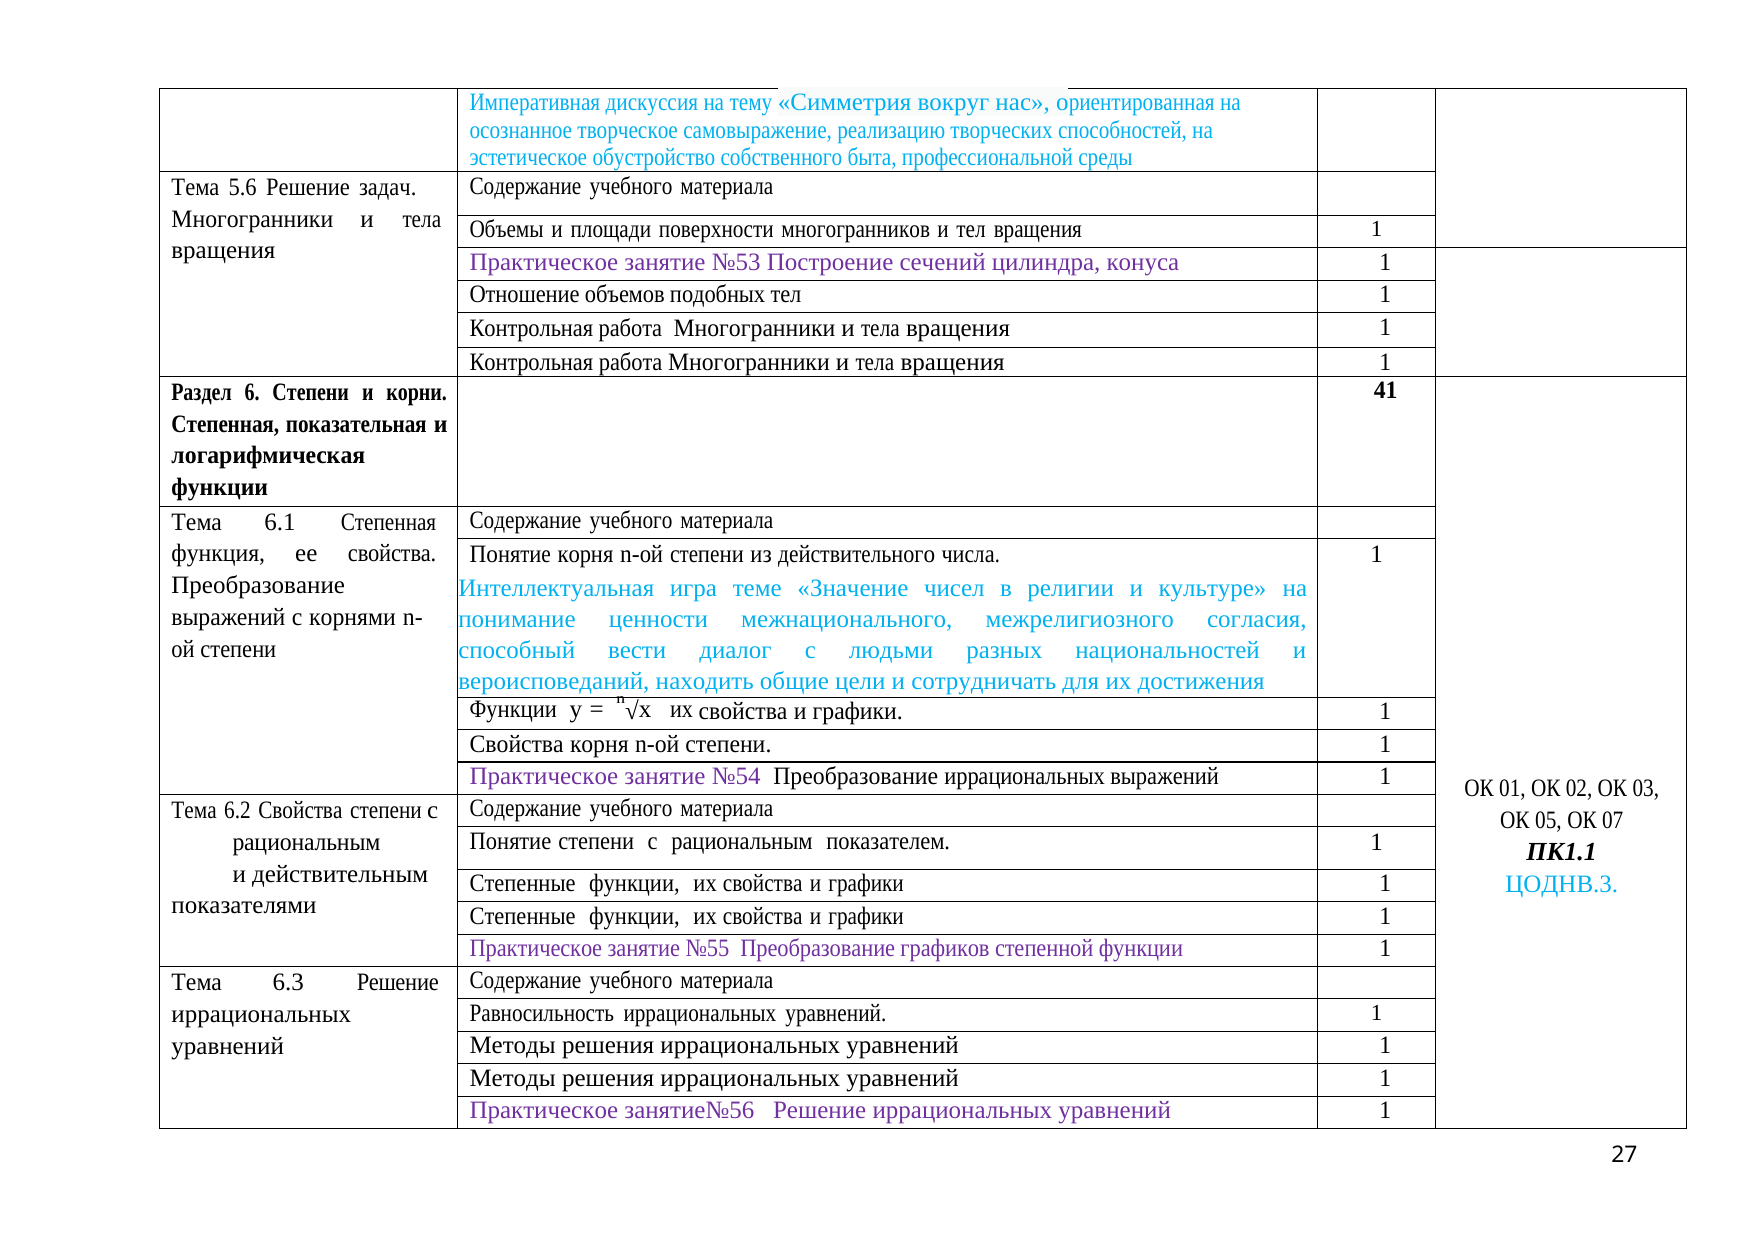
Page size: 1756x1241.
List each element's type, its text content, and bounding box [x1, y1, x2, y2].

table_cell Отношение объемов подобных тел [458, 281, 1317, 312]
table_cell Понятие степени с рациональным показателем. [458, 827, 1317, 869]
table_cell [1318, 967, 1435, 998]
table_cell Содержание учебного материала [458, 795, 1317, 826]
table_cell Тема 6.3 Решение иррациональных уравнений [160, 967, 457, 1128]
picture [641, 647, 646, 656]
table_cell Практическое занятие №55 Преобразование графиков степенной функции [458, 935, 1317, 966]
table_cell 1 [1318, 281, 1435, 312]
picture [683, 616, 688, 625]
table_cell Практическое занятие №53 Построение сечений цилиндра, конуса [458, 248, 1317, 279]
table_cell [1318, 795, 1435, 826]
table_cell Свойства корня n-ой степени. [458, 730, 1317, 761]
table_cell 1 [1318, 539, 1435, 697]
table_cell Степенные функции, их свойства и графики [458, 870, 1317, 901]
table_cell Степенные функции, их свойства и графики [458, 902, 1317, 933]
table_cell [458, 377, 1317, 506]
picture [1173, 678, 1178, 687]
picture [489, 585, 494, 594]
table_cell 1 [1318, 1097, 1435, 1128]
table_cell Равносильность иррациональных уравнений. [458, 999, 1317, 1031]
table_cell 1 [1318, 216, 1435, 247]
table_cell Методы решения иррациональных уравнений [458, 1032, 1317, 1063]
table_cell Практическое занятие№56 Решение иррациональных уравнений [458, 1097, 1317, 1128]
table_cell 1 [1318, 902, 1435, 933]
table_cell Объемы и площади поверхности многогранников и тел вращения [458, 216, 1317, 247]
table_cell 1 [1318, 698, 1435, 729]
picture [868, 127, 873, 136]
table_cell [1318, 507, 1435, 538]
table_cell Функции у = n√x их свойства и графики. [458, 698, 1317, 729]
table_cell 1 [1318, 1064, 1435, 1096]
table_cell Содержание учебного материала [458, 172, 1317, 214]
table_cell 1 [1318, 730, 1435, 761]
table_cell 1 [1318, 870, 1435, 901]
table_cell 1 [1318, 763, 1435, 794]
table_cell 1 [1318, 89, 1435, 171]
table_cell 1 [1318, 827, 1435, 869]
table_cell Раздел 6. Степени и корни. Степенная, показательная и логарифмическая функции [160, 377, 457, 506]
table_cell Методы решения иррациональных уравнений [458, 1064, 1317, 1096]
picture [934, 678, 939, 687]
table_cell [1318, 172, 1435, 214]
table_cell 41 [1318, 377, 1435, 506]
table_cell Практическое занятие №54 Преобразование иррациональных выражений [458, 763, 1317, 794]
table_cell Содержание учебного материала [458, 967, 1317, 998]
picture [559, 585, 564, 594]
table_cell 1 [1318, 248, 1435, 279]
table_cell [458, 89, 1317, 171]
table_cell ОК 01, ОК 02, ОК 03, ОК 05, ОК 07 ПК1.1 ЦОДНВ.3. [1436, 377, 1686, 1128]
table_cell 1 [1318, 348, 1435, 376]
table_cell 1 [1318, 999, 1435, 1031]
table_cell Контрольная работа Многогранники и тела вращения [458, 313, 1317, 347]
table_cell Тема 6.1 Степенная функция, ее свойства. Преобразование выражений с корнями n- ой степени [160, 507, 457, 794]
table_cell Тема 5.6 Решение задач. Многогранники и тела вращения [160, 172, 457, 376]
picture [1033, 678, 1038, 687]
table_cell 1 [1318, 1032, 1435, 1063]
table_cell [1436, 248, 1686, 376]
picture [732, 585, 737, 594]
table_cell Тема 6.2 Свойства степени с рациональным и действительным показателями [160, 795, 457, 966]
table_cell 1 [1318, 935, 1435, 966]
table_cell Понятие корня n-ой степени из действительного числа. Интеллектуальная игра теме «Значение чисел в религии и культуре» на понимание ценности межнационального, межрелигиозного согласия, способный вести диалог с людьми разных национальностей и вероисповеданий, находить общие цели и сотрудничать для их достижения [458, 539, 1317, 697]
table_cell Контрольная работа Многогранники и тела вращения [458, 348, 1317, 376]
table_cell Содержание учебного материала [458, 507, 1317, 538]
table_cell 1 [1318, 313, 1435, 347]
